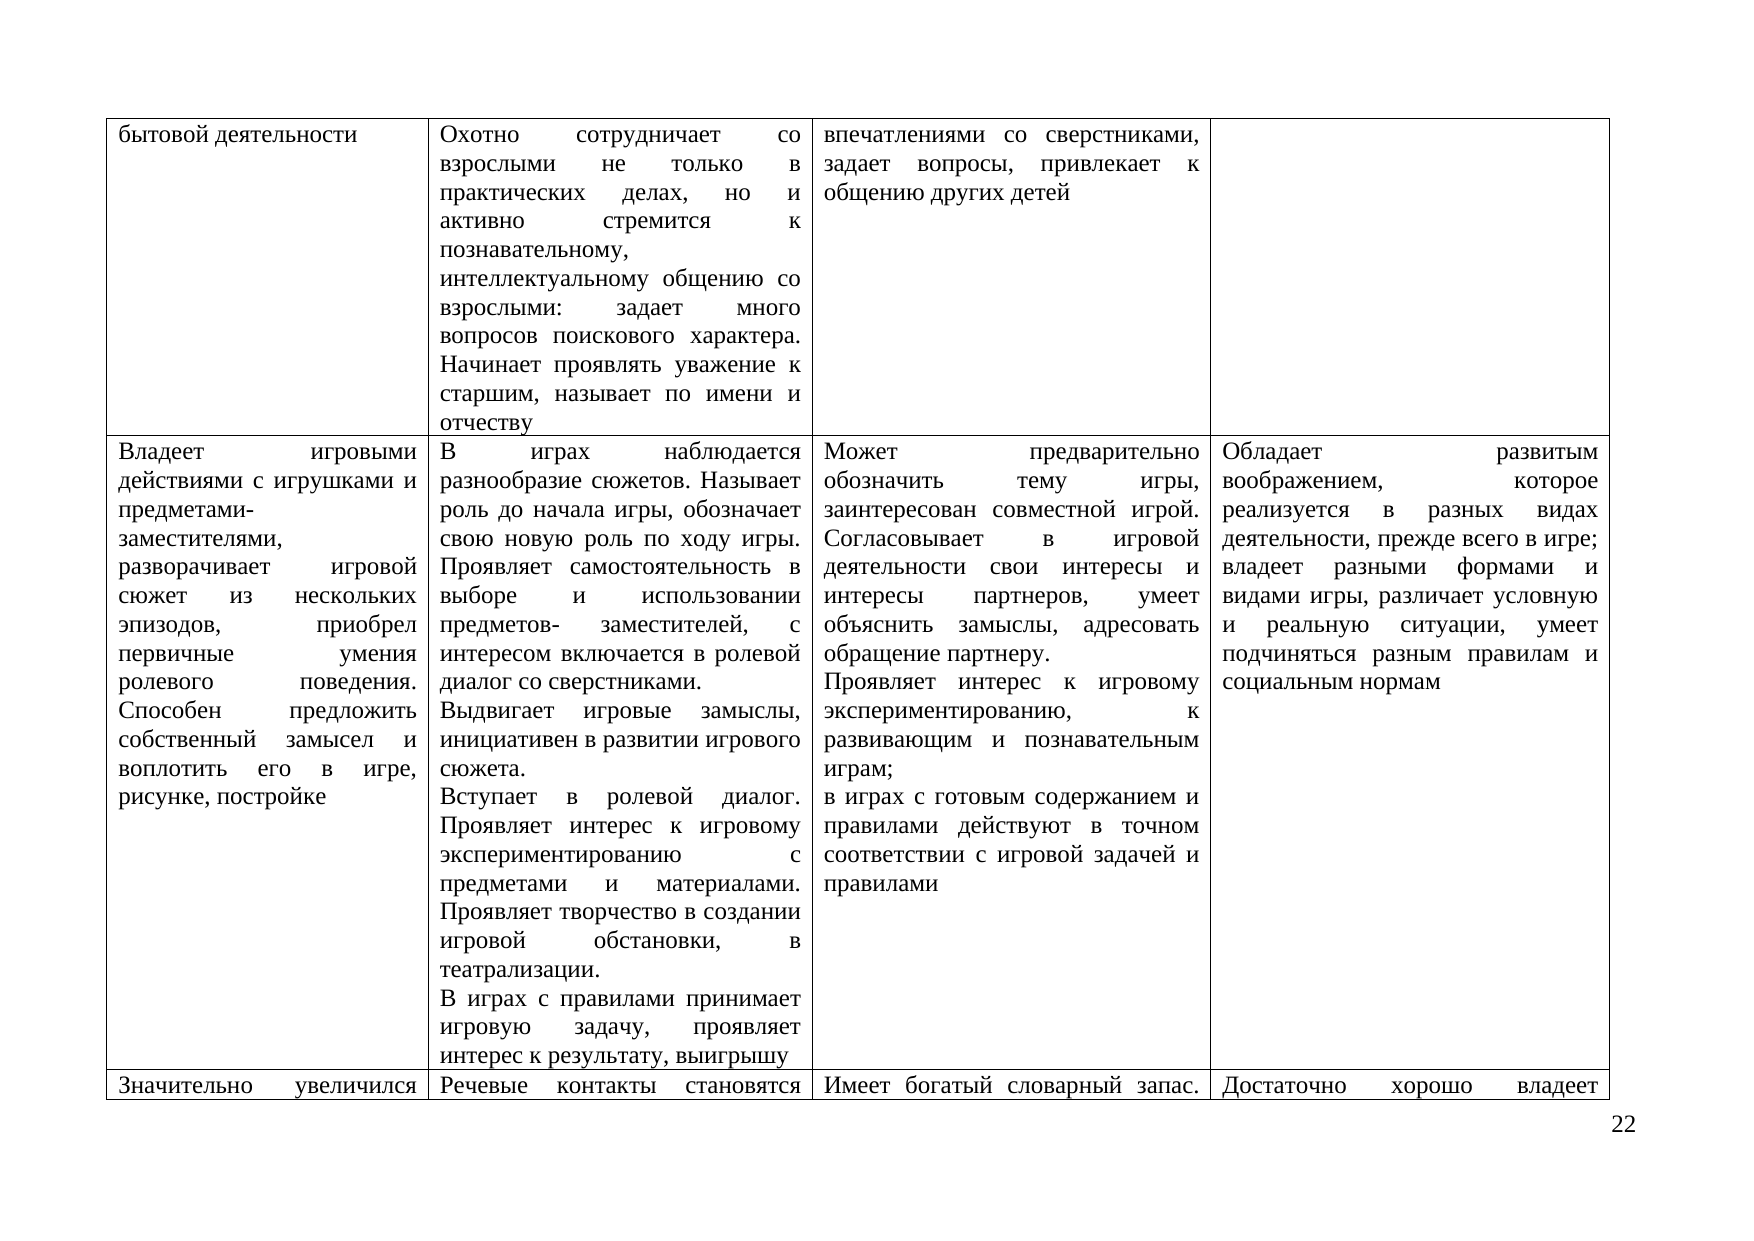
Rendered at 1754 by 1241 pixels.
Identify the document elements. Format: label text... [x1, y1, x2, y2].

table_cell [813, 1070, 1210, 1099]
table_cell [429, 1070, 812, 1099]
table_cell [813, 119, 1210, 435]
table_cell В играх наблюдается разнообразие сюжетов. Называет роль до начала игры, обозначает свою новую роль по ходу игры. Проявляет самостоятельность в выборе и использовании предметов- заместителей, с интересом включается в ролевой диалог со сверстниками. Выдвигает игровые замыслы, инициативен в развитии игрового сюжета. Вступает в ролевой диалог. Проявляет интерес к игровому экспериментированию с предметами и материалами. Проявляет творчество в создании игровой обстановки, в театрализации. В играх с правилами принимает игровую задачу, проявляет интерес к результату, выигрышу [429, 436, 812, 1069]
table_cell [429, 119, 812, 435]
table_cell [1211, 119, 1609, 435]
table_cell Обладает развитым воображением, которое реализуется в разных видах деятельности, прежде всего в игре; владеет разными формами и видами игры, различает условную и реальную ситуации, умеет подчиняться разным правилам и социальным нормам [1211, 436, 1609, 1069]
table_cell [107, 1070, 428, 1099]
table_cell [1211, 1070, 1609, 1099]
table_cell Может предварительно обозначить тему игры, заинтересован совместной игрой. Согласовывает в игровой деятельности свои интересы и интересы партнеров, умеет объяснить замыслы, адресовать обращение партнеру. Проявляет интерес к игровому экспериментированию, к развивающим и познавательным играм; в играх с готовым содержанием и правилами действуют в точном соответствии с игровой задачей и правилами [813, 436, 1210, 1069]
table_cell Владеет игровыми действиями с игрушками и предметами- заместителями, разворачивает игровой сюжет из нескольких эпизодов, приобрел первичные умения ролевого поведения. Способен предложить собственный замысел и воплотить его в игре, рисунке, постройке [107, 436, 428, 1069]
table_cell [107, 119, 428, 435]
